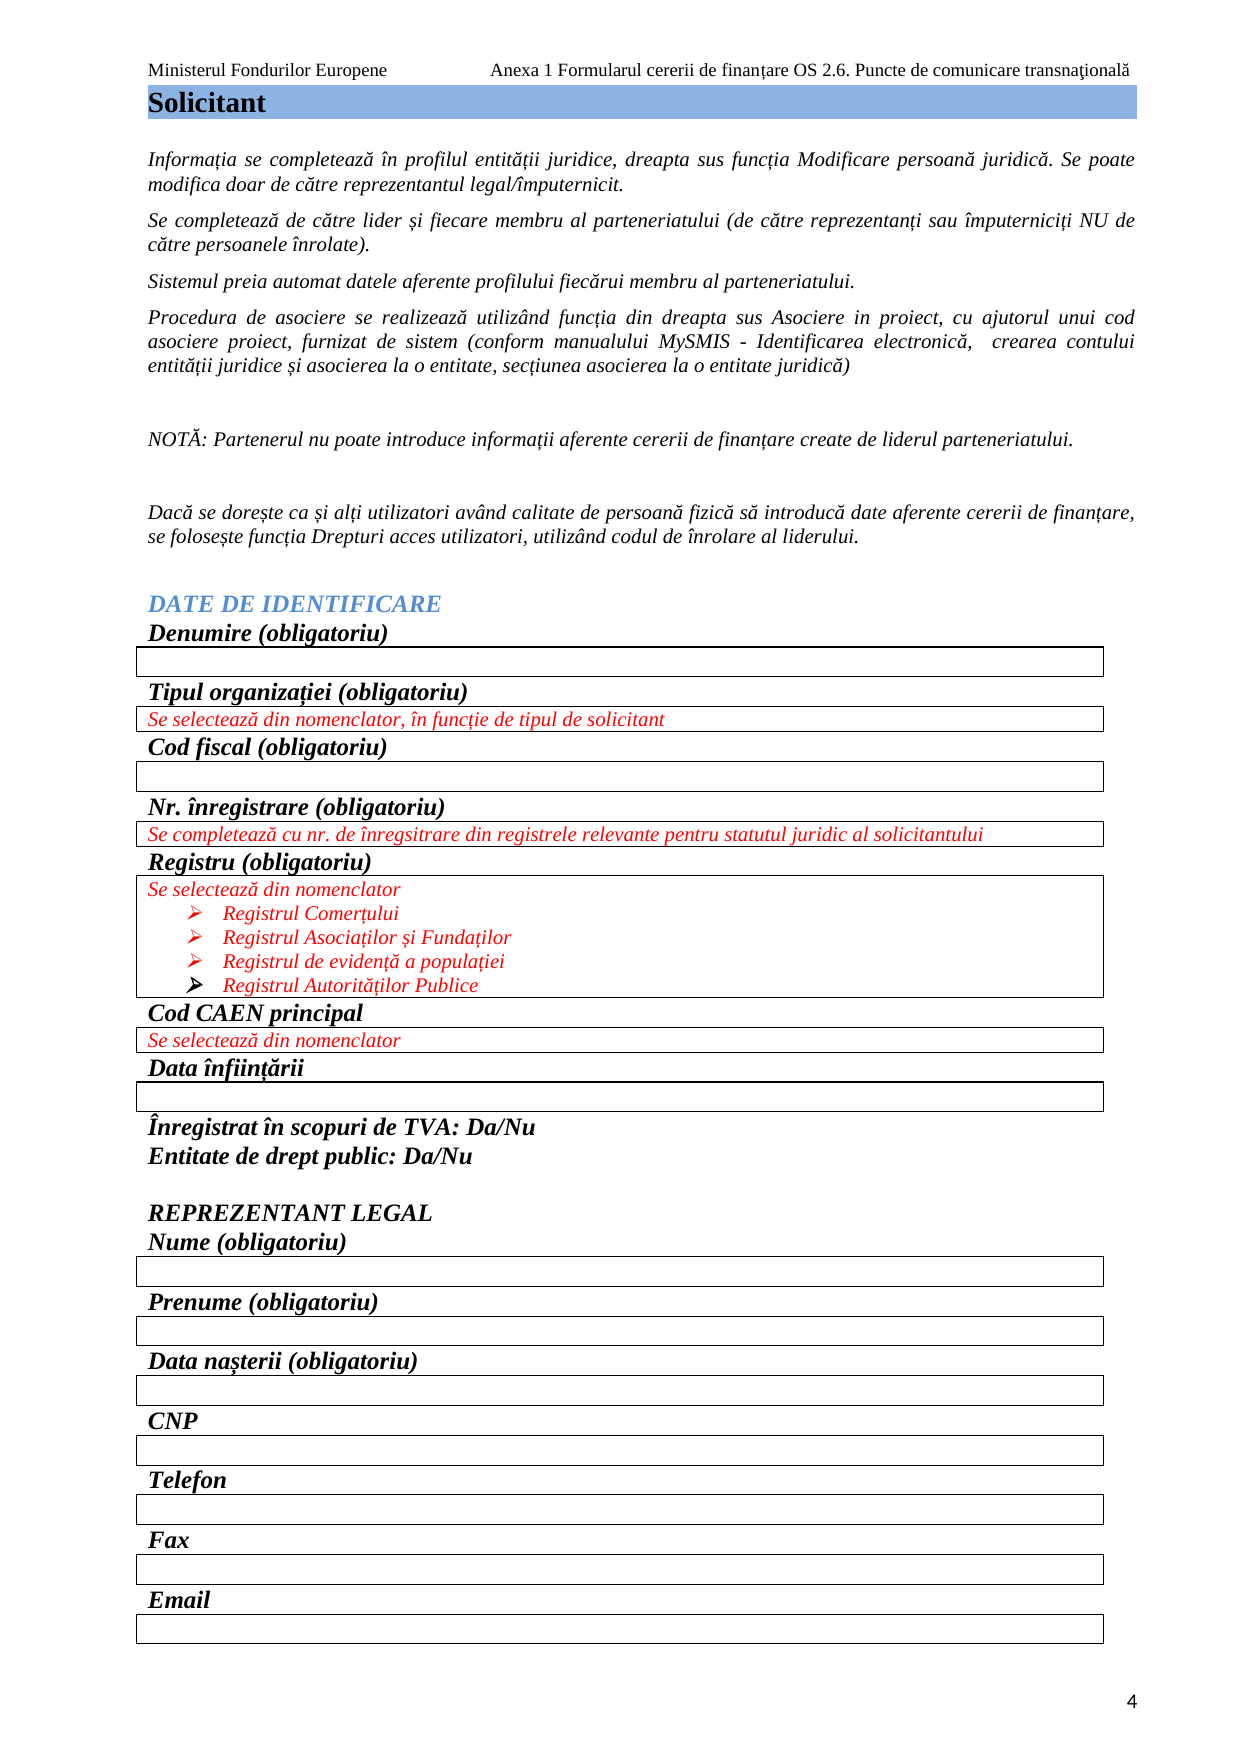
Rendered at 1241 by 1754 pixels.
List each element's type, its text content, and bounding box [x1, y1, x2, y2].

table_header [137, 1083, 1103, 1111]
table_header Se selectează din nomenclator Registrul Comerțului Registrul Asociaților și Fundaților Registrul de evidență a populației Registrul Autorităților Publice [137, 876, 1103, 997]
text Entitate de drept public: Da/Nu [148, 1141, 1137, 1170]
text Fax [148, 1525, 1137, 1554]
table_header Se selectează din nomenclator, în funcție de tipul de solicitant [137, 707, 1103, 731]
text Sistemul preia automat datele aferente profilului fiecărui membru al parteneriatului. [148, 269, 1093, 293]
text REPREZENTANT LEGAL [148, 1198, 1137, 1227]
text CNP [148, 1406, 1137, 1435]
text Cod fiscal (obligatoriu) [148, 732, 1137, 761]
text Data înființării [148, 1053, 1137, 1081]
table_header [137, 1257, 1103, 1286]
text Email [148, 1585, 1137, 1613]
table_header [137, 1555, 1103, 1584]
table_header [137, 1615, 1103, 1643]
subtitle Solicitant [148, 85, 1137, 119]
table_header [137, 1436, 1103, 1464]
table_header [137, 1495, 1103, 1524]
text Data nașterii (obligatoriu) [148, 1346, 1137, 1375]
text Procedura de asociere se realizează utilizând funcția din dreapta sus Asociere in proiect, cu ajutorul unui cod asociere proiect, furnizat de sistem (conform manualului MySMIS - Identificarea electronică, crearea contului entității juridice și asocierea la o entitate, secțiunea asocierea la o entitate juridică) [148, 305, 1137, 377]
text Se completează de către lider și fiecare membru al parteneriatului (de către reprezentanți sau împuterniciți NU de către persoanele înrolate). [148, 208, 1137, 256]
text Registru (obligatoriu) [148, 847, 1137, 875]
table_header [137, 648, 1103, 676]
text DATE DE IDENTIFICARE [148, 589, 1137, 618]
table_header [137, 1376, 1103, 1405]
text Cod CAEN principal [148, 998, 1137, 1027]
text Nr. înregistrare (obligatoriu) [148, 792, 1137, 821]
table_header Se selectează din nomenclator [137, 1028, 1103, 1052]
table_header Se completează cu nr. de înregsitrare din registrele relevante pentru statutul juridic al solicitantului [137, 822, 1103, 846]
text Tipul organizației (obligatoriu) [148, 677, 1137, 706]
text Denumire (obligatoriu) [148, 618, 1137, 646]
table_header [137, 762, 1103, 791]
text Informația se completează în profilul entității juridice, dreapta sus funcția Modificare persoană juridică. Se poate modifica doar de către reprezentantul legal/împuternicit. [148, 147, 1137, 196]
text Dacă se dorește ca și alți utilizatori având calitate de persoană fizică să introducă date aferente cererii de finanțare, se folosește funcția Drepturi acces utilizatori, utilizând codul de înrolare al liderului. [148, 499, 1137, 548]
text Telefon [148, 1466, 1137, 1494]
text Înregistrat în scopuri de TVA: Da/Nu [148, 1112, 1137, 1141]
text Nume (obligatoriu) [148, 1227, 1137, 1256]
text Prenume (obligatoriu) [148, 1287, 1137, 1316]
text NOTĂ: Partenerul nu poate introduce informații aferente cererii de finanțare create de liderul parteneriatului. [148, 426, 1137, 451]
table_header [137, 1317, 1103, 1345]
